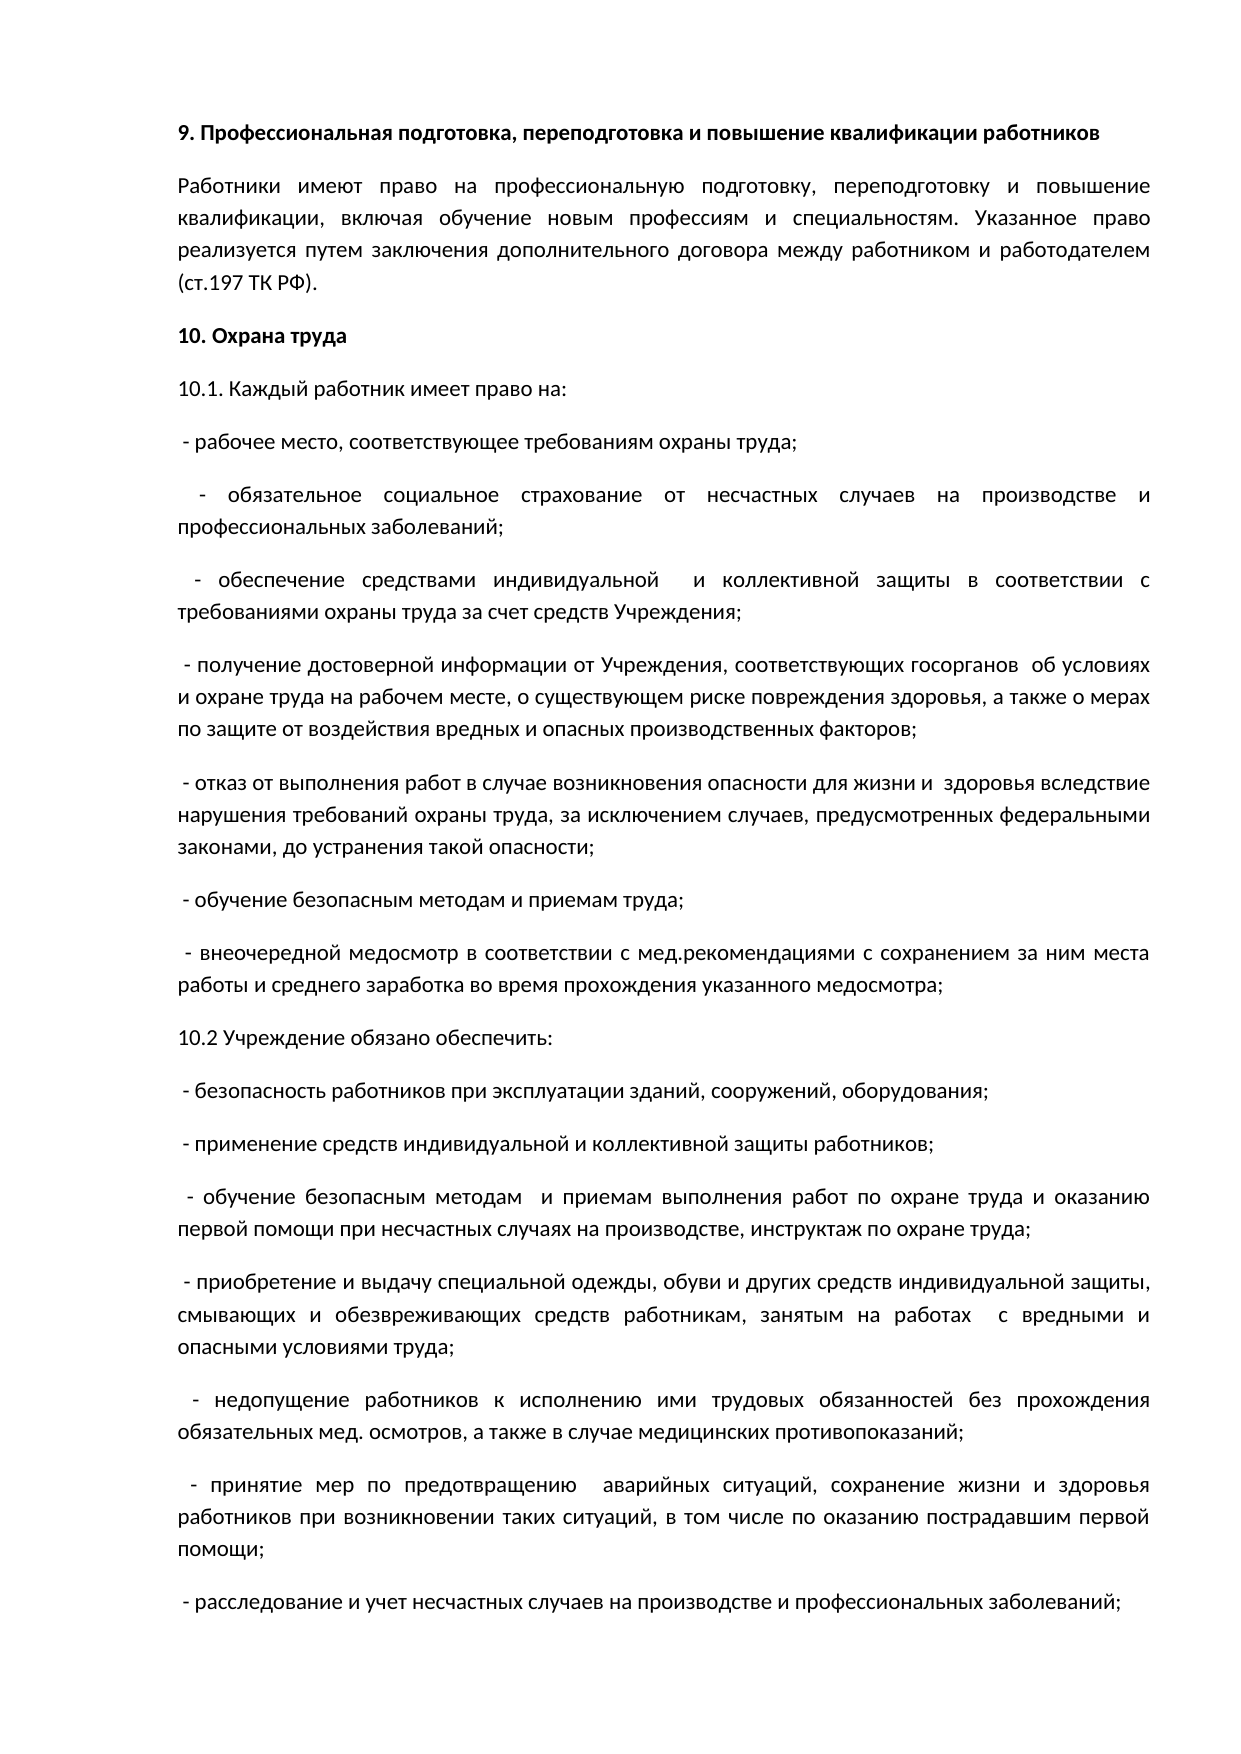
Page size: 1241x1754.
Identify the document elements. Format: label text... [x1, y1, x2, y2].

text Работники имеют право на профессиональную подготовку, переподготовку и повышение квалификации, включая обучение новым профессиям и специальностям. Указанное право реализуется путем заключения дополнительного договора между работником и работодателем (ст.197 ТК РФ). [177, 171, 1152, 296]
text 10.2 Учреждение обязано обеспечить: [177, 1023, 1152, 1051]
text 10.1. Каждый работник имеет право на: [177, 374, 1152, 402]
text - принятие мер по предотвращению аварийных ситуаций, сохранение жизни и здоровья работников при возникновении таких ситуаций, в том числе по оказанию пострадавшим первой помощи; [177, 1470, 1152, 1562]
text - недопущение работников к исполнению ими трудовых обязанностей без прохождения обязательных мед. осмотров, а также в случае медицинских противопоказаний; [177, 1385, 1152, 1445]
text - отказ от выполнения работ в случае возникновения опасности для жизни и здоровья вследствие нарушения требований охраны труда, за исключением случаев, предусмотренных федеральными законами, до устранения такой опасности; [177, 768, 1152, 860]
text - обучение безопасным методам и приемам выполнения работ по охране труда и оказанию первой помощи при несчастных случаях на производстве, инструктаж по охране труда; [177, 1182, 1152, 1242]
text 10. Охрана труда [177, 321, 1152, 349]
text 9. Профессиональная подготовка, переподготовка и повышение квалификации работников [177, 118, 1152, 146]
text - рабочее место, соответствующее требованиям охраны труда; [177, 427, 1152, 455]
text - обеспечение средствами индивидуальной и коллективной защиты в соответствии с требованиями охраны труда за счет средств Учреждения; [177, 565, 1152, 625]
text - обязательное социальное страхование от несчастных случаев на производстве и профессиональных заболеваний; [177, 480, 1152, 540]
text - обучение безопасным методам и приемам труда; [177, 885, 1152, 913]
text - безопасность работников при эксплуатации зданий, сооружений, оборудования; [177, 1076, 1152, 1104]
text - приобретение и выдачу специальной одежды, обуви и других средств индивидуальной защиты, смывающих и обезвреживающих средств работникам, занятым на работах с вредными и опасными условиями труда; [177, 1267, 1152, 1360]
text - расследование и учет несчастных случаев на производстве и профессиональных заболеваний; [177, 1587, 1152, 1616]
text - применение средств индивидуальной и коллективной защиты работников; [177, 1129, 1152, 1157]
text - внеочередной медосмотр в соответствии с мед.рекомендациями с сохранением за ним места работы и среднего заработка во время прохождения указанного медосмотра; [177, 938, 1152, 998]
text - получение достоверной информации от Учреждения, соответствующих госорганов об условиях и охране труда на рабочем месте, о существующем риске повреждения здоровья, а также о мерах по защите от воздействия вредных и опасных производственных факторов; [177, 650, 1152, 743]
